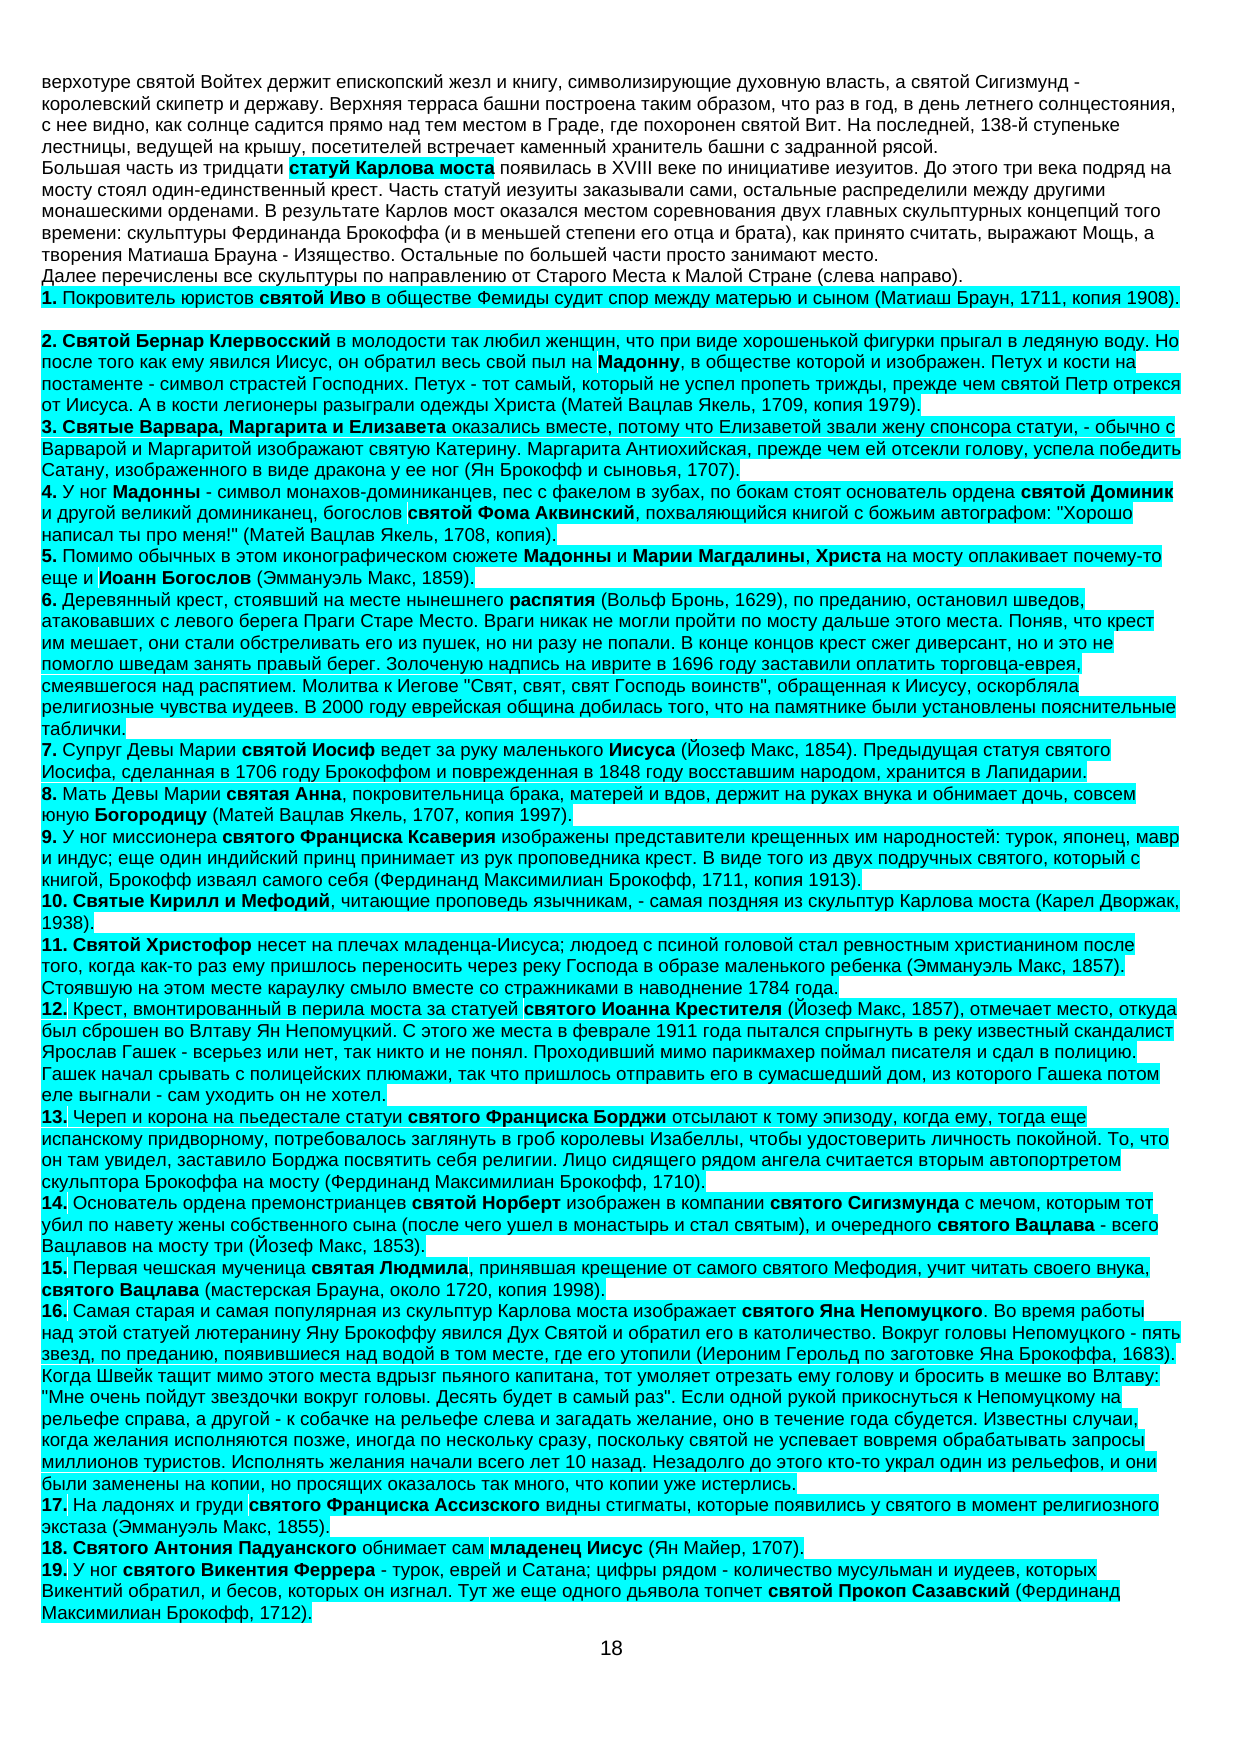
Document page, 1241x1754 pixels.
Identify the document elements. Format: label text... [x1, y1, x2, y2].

text Большая часть из тридцати статуй Карлова моста появилась в XVIII веке по инициативе иезуитов. До этого три века подряд на мосту стоял один-единственный крест. Часть статуй иезуиты заказывали сами, остальные распределили между другими монашескими орденами. В результате Карлов мост оказался местом соревнования двух главных скульптурных концепций того времени: скульптуры Фердинанда Брокоффа (и в меньшей степени его отца и брата), как принято считать, выражают Мощь, а творения Матиаша Брауна - Изящество. Остальные по большей части просто занимают место. Далее перечислены все скульптуры по направлению от Старого Места к Малой Стране (слева направо). 1. Покровитель юристов святой Иво в обществе Фемиды судит спор между матерью и сыном (Матиаш Браун, 1711, копия 1908). 2. Святой Бернар Клервосский в молодости так любил женщин, что при виде хорошенькой фигурки прыгал в ледяную воду. Но после того как ему явился Иисус, он обратил весь свой пыл на Мадонну, в обществе которой и изображен. Петух и кости на постаменте - символ страстей Господних. Петух - тот самый, который не успел пропеть трижды, прежде чем святой Петр отрекся от Иисуса. А в кости легионеры разыграли одежды Христа (Матей Вацлав Якель, 1709, копия 1979). 3. Святые Варвара, Маргарита и Елизавета оказались вместе, потому что Елизаветой звали жену спонсора статуи, - обычно с Варварой и Маргаритой изображают святую Катерину. Маргарита Антиохийская, прежде чем ей отсекли голову, успела победить Сатану, изображенного в виде дракона у ее ног (Ян Брокофф и сыновья, 1707). 4. У ног Мадонны - символ монахов-доминиканцев, пес с факелом в зубах, по бокам стоят основатель ордена святой Доминик и другой великий доминиканец, богослов святой Фома Аквинский, похваляющийся книгой с божьим автографом: "Хорошо написал ты про меня!" (Матей Вацлав Якель, 1708, копия). 5. Помимо обычных в этом иконографическом сюжете Мадонны и Марии Магдалины, Христа на мосту оплакивает почему-то еще и Иоанн Богослов (Эммануэль Макс, 1859). 6. Деревянный крест, стоявший на месте нынешнего распятия (Вольф Бронь, 1629), по преданию, остановил шведов, атаковавших с левого берега Праги Старе Место. Враги никак не могли пройти по мосту дальше этого места. Поняв, что крест им мешает, они стали обстреливать его из пушек, но ни разу не попали. В конце концов крест сжег диверсант, но и это не помогло шведам занять правый берег. Золоченую надпись на иврите в 1696 году заставили оплатить торговца-еврея, смеявшегося над распятием. Молитва к Иегове "Свят, свят, свят Господь воинств", обращенная к Иисусу, оскорбляла религиозные чувства иудеев. В 2000 году еврейская община добилась того, что на памятнике были установлены пояснительные таблички. 7. Супруг Девы Марии святой Иосиф ведет за руку маленького Иисуса (Йозеф Макс, 1854). Предыдущая статуя святого Иосифа, сделанная в 1706 году Брокоффом и поврежденная в 1848 году восставшим народом, хранится в Лапидарии. 8. Мать Девы Марии святая Анна, покровительница брака, матерей и вдов, держит на руках внука и обнимает дочь, совсем юную Богородицу (Матей Вацлав Якель, 1707, копия 1997). [41, 157, 1181, 373]
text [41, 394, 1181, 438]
text 9. У ног миссионера святого Франциска Ксаверия изображены представители крещенных им народностей: турок, японец, мавр и индус; еще один индийский принц принимает из рук проповедника крест. В виде того из двух подручных святого, который с книгой, Брокофф изваял самого себя (Фердинанд Максимилиан Брокофф, 1711, копия 1913). 10. Святые Кирилл и Мефодий, читающие проповедь язычникам, - самая поздняя из скульптур Карлова моста (Карел Дворжак, 1938). 11. Святой Христофор несет на плечах младенца-Иисуса; людоед с псиной головой стал ревностным христианином после того, когда как-то раз ему пришлось переносить через реку Господа в образе маленького ребенка (Эммануэль Макс, 1857). Стоявшую на этом месте караулку смыло вместе со стражниками в наводнение 1784 года. 12. Крест, вмонтированный в перила моста за статуей святого Иоанна Крестителя (Йозеф Макс, 1857), отмечает место, откуда был сброшен во Влтаву Ян Непомуцкий. С этого же места в феврале 1911 года пытался спрыгнуть в реку известный скандалист Ярослав Гашек - всерьез или нет, так никто и не понял. Проходивший мимо парикмахер поймал писателя и сдал в полицию. Гашек начал срывать с полицейских плюмажи, так что пришлось отправить его в сумасшедший дом, из которого Гашека потом еле выгнали - сам уходить он не хотел. 13. Череп и корона на пьедестале статуи святого Франциска Борджи отсылают к тому эпизоду, когда ему, тогда еще испанскому придворному, потребовалось заглянуть в гроб королевы Изабеллы, чтобы удостоверить личность покойной. То, что он там увидел, заставило Борджа посвятить себя религии. Лицо сидящего рядом ангела считается вторым автопортретом скульптора Брокоффа на мосту (Фердинанд Максимилиан Брокофф, 1710). 14. Основатель ордена премонстрианцев святой Норберт изображен в компании святого Сигизмунда с мечом, которым тот убил по навету жены собственного сына (после чего ушел в монастырь и стал святым), и очередного святого Вацлава - всего Вацлавов на мосту три (Йозеф Макс, 1853). 15. Первая чешская мученица святая Людмила, принявшая крещение от самого святого Мефодия, учит читать своего внука, святого Вацлава (мастерская Брауна, около 1720, копия 1998). 16. Самая старая и самая популярная из скульптур Карлова моста изображает святого Яна Непомуцкого. Во время работы над этой статуей лютеранину Яну Брокоффу явился Дух Святой и обратил его в католичество. Вокруг головы Непомуцкого - пять звезд, по преданию, появившиеся над водой в том месте, где его утопили (Иероним Герольд по заготовке Яна Брокоффа, 1683). Когда Швейк тащит мимо этого места вдрызг пьяного капитана, тот умоляет отрезать ему голову и бросить в мешке во Влтаву: "Мне очень пойдут звездочки вокруг головы. Десять будет в самый раз". Если одной рукой прикоснуться к Непомуцкому на рельефе справа, а другой - к собачке на рельефе слева и загадать желание, оно в течение года сбудется. Известны случаи, когда желания исполняются позже, иногда по нескольку сразу, поскольку святой не успевает вовремя обрабатывать запросы миллионов туристов. Исполнять желания начали всего лет 10 назад. Незадолго до этого кто-то украл один из рельефов, и они были заменены на копии, но просящих оказалось так много, что копии уже истерлись. 17. На ладонях и груди святого Франциска Ассизского видны стигматы, которые появились у святого в момент религиозного экстаза (Эммануэль Макс, 1855). [41, 826, 1181, 1321]
text 9. У ног миссионера святого Франциска Ксаверия изображены представители крещенных им народностей: турок, японец, мавр и индус; еще один индийский принц принимает из рук проповедника крест. В виде того из двух подручных святого, который с книгой, Брокофф изваял самого себя (Фердинанд Максимилиан Брокофф, 1711, копия 1913). 10. Святые Кирилл и Мефодий, читающие проповедь язычникам, - самая поздняя из скульптур Карлова моста (Карел Дворжак, 1938). 11. Святой Христофор несет на плечах младенца-Иисуса; людоед с псиной головой стал ревностным христианином после того, когда как-то раз ему пришлось переносить через реку Господа в образе маленького ребенка (Эммануэль Макс, 1857). Стоявшую на этом месте караулку смыло вместе со стражниками в наводнение 1784 года. 12. Крест, вмонтированный в перила моста за статуей святого Иоанна Крестителя (Йозеф Макс, 1857), отмечает место, откуда был сброшен во Влтаву Ян Непомуцкий. С этого же места в феврале 1911 года пытался спрыгнуть в реку известный скандалист Ярослав Гашек - всерьез или нет, так никто и не понял. Проходивший мимо парикмахер поймал писателя и сдал в полицию. Гашек начал срывать с полицейских плюмажи, так что пришлось отправить его в сумасшедший дом, из которого Гашека потом еле выгнали - сам уходить он не хотел. 13. Череп и корона на пьедестале статуи святого Франциска Борджи отсылают к тому эпизоду, когда ему, тогда еще испанскому придворному, потребовалось заглянуть в гроб королевы Изабеллы, чтобы удостоверить личность покойной. То, что он там увидел, заставило Борджа посвятить себя религии. Лицо сидящего рядом ангела считается вторым автопортретом скульптора Брокоффа на мосту (Фердинанд Максимилиан Брокофф, 1710). 14. Основатель ордена премонстрианцев святой Норберт изображен в компании святого Сигизмунда с мечом, которым тот убил по навету жены собственного сына (после чего ушел в монастырь и стал святым), и очередного святого Вацлава - всего Вацлавов на мосту три (Йозеф Макс, 1853). 15. Первая чешская мученица святая Людмила, принявшая крещение от самого святого Мефодия, учит читать своего внука, святого Вацлава (мастерская Брауна, около 1720, копия 1998). 16. Самая старая и самая популярная из скульптур Карлова моста изображает святого Яна Непомуцкого. Во время работы над этой статуей лютеранину Яну Брокоффу явился Дух Святой и обратил его в католичество. Вокруг головы Непомуцкого - пять звезд, по преданию, появившиеся над водой в том месте, где его утопили (Иероним Герольд по заготовке Яна Брокоффа, 1683). Когда Швейк тащит мимо этого места вдрызг пьяного капитана, тот умоляет отрезать ему голову и бросить в мешке во Влтаву: "Мне очень пойдут звездочки вокруг головы. Десять будет в самый раз". Если одной рукой прикоснуться к Непомуцкому на рельефе справа, а другой - к собачке на рельефе слева и загадать желание, оно в течение года сбудется. Известны случаи, когда желания исполняются позже, иногда по нескольку сразу, поскольку святой не успевает вовремя обрабатывать запросы миллионов туристов. Исполнять желания начали всего лет 10 назад. Незадолго до этого кто-то украл один из рельефов, и они были заменены на копии, но просящих оказалось так много, что копии уже истерлись. 17. На ладонях и груди святого Франциска Ассизского видны стигматы, которые появились у святого в момент религиозного экстаза (Эммануэль Макс, 1855). [41, 1343, 1181, 1537]
text Большая часть из тридцати статуй Карлова моста появилась в XVIII веке по инициативе иезуитов. До этого три века подряд на мосту стоял один-единственный крест. Часть статуй иезуиты заказывали сами, остальные распределили между другими монашескими орденами. В результате Карлов мост оказался местом соревнования двух главных скульптурных концепций того времени: скульптуры Фердинанда Брокоффа (и в меньшей степени его отца и брата), как принято считать, выражают Мощь, а творения Матиаша Брауна - Изящество. Остальные по большей части просто занимают место. Далее перечислены все скульптуры по направлению от Старого Места к Малой Стране (слева направо). 1. Покровитель юристов святой Иво в обществе Фемиды судит спор между матерью и сыном (Матиаш Браун, 1711, копия 1908). 2. Святой Бернар Клервосский в молодости так любил женщин, что при виде хорошенькой фигурки прыгал в ледяную воду. Но после того как ему явился Иисус, он обратил весь свой пыл на Мадонну, в обществе которой и изображен. Петух и кости на постаменте - символ страстей Господних. Петух - тот самый, который не успел пропеть трижды, прежде чем святой Петр отрекся от Иисуса. А в кости легионеры разыграли одежды Христа (Матей Вацлав Якель, 1709, копия 1979). 3. Святые Варвара, Маргарита и Елизавета оказались вместе, потому что Елизаветой звали жену спонсора статуи, - обычно с Варварой и Маргаритой изображают святую Катерину. Маргарита Антиохийская, прежде чем ей отсекли голову, успела победить Сатану, изображенного в виде дракона у ее ног (Ян Брокофф и сыновья, 1707). 4. У ног Мадонны - символ монахов-доминиканцев, пес с факелом в зубах, по бокам стоят основатель ордена святой Доминик и другой великий доминиканец, богослов святой Фома Аквинский, похваляющийся книгой с божьим автографом: "Хорошо написал ты про меня!" (Матей Вацлав Якель, 1708, копия). 5. Помимо обычных в этом иконографическом сюжете Мадонны и Марии Магдалины, Христа на мосту оплакивает почему-то еще и Иоанн Богослов (Эммануэль Макс, 1859). 6. Деревянный крест, стоявший на месте нынешнего распятия (Вольф Бронь, 1629), по преданию, остановил шведов, атаковавших с левого берега Праги Старе Место. Враги никак не могли пройти по мосту дальше этого места. Поняв, что крест им мешает, они стали обстреливать его из пушек, но ни разу не попали. В конце концов крест сжег диверсант, но и это не помогло шведам занять правый берег. Золоченую надпись на иврите в 1696 году заставили оплатить торговца-еврея, смеявшегося над распятием. Молитва к Иегове "Свят, свят, свят Господь воинств", обращенная к Иисусу, оскорбляла религиозные чувства иудеев. В 2000 году еврейская община добилась того, что на памятнике были установлены пояснительные таблички. 7. Супруг Девы Марии святой Иосиф ведет за руку маленького Иисуса (Йозеф Макс, 1854). Предыдущая статуя святого Иосифа, сделанная в 1706 году Брокоффом и поврежденная в 1848 году восставшим народом, хранится в Лапидарии. 8. Мать Девы Марии святая Анна, покровительница брака, матерей и вдов, держит на руках внука и обнимает дочь, совсем юную Богородицу (Матей Вацлав Якель, 1707, копия 1997). [41, 459, 1181, 826]
